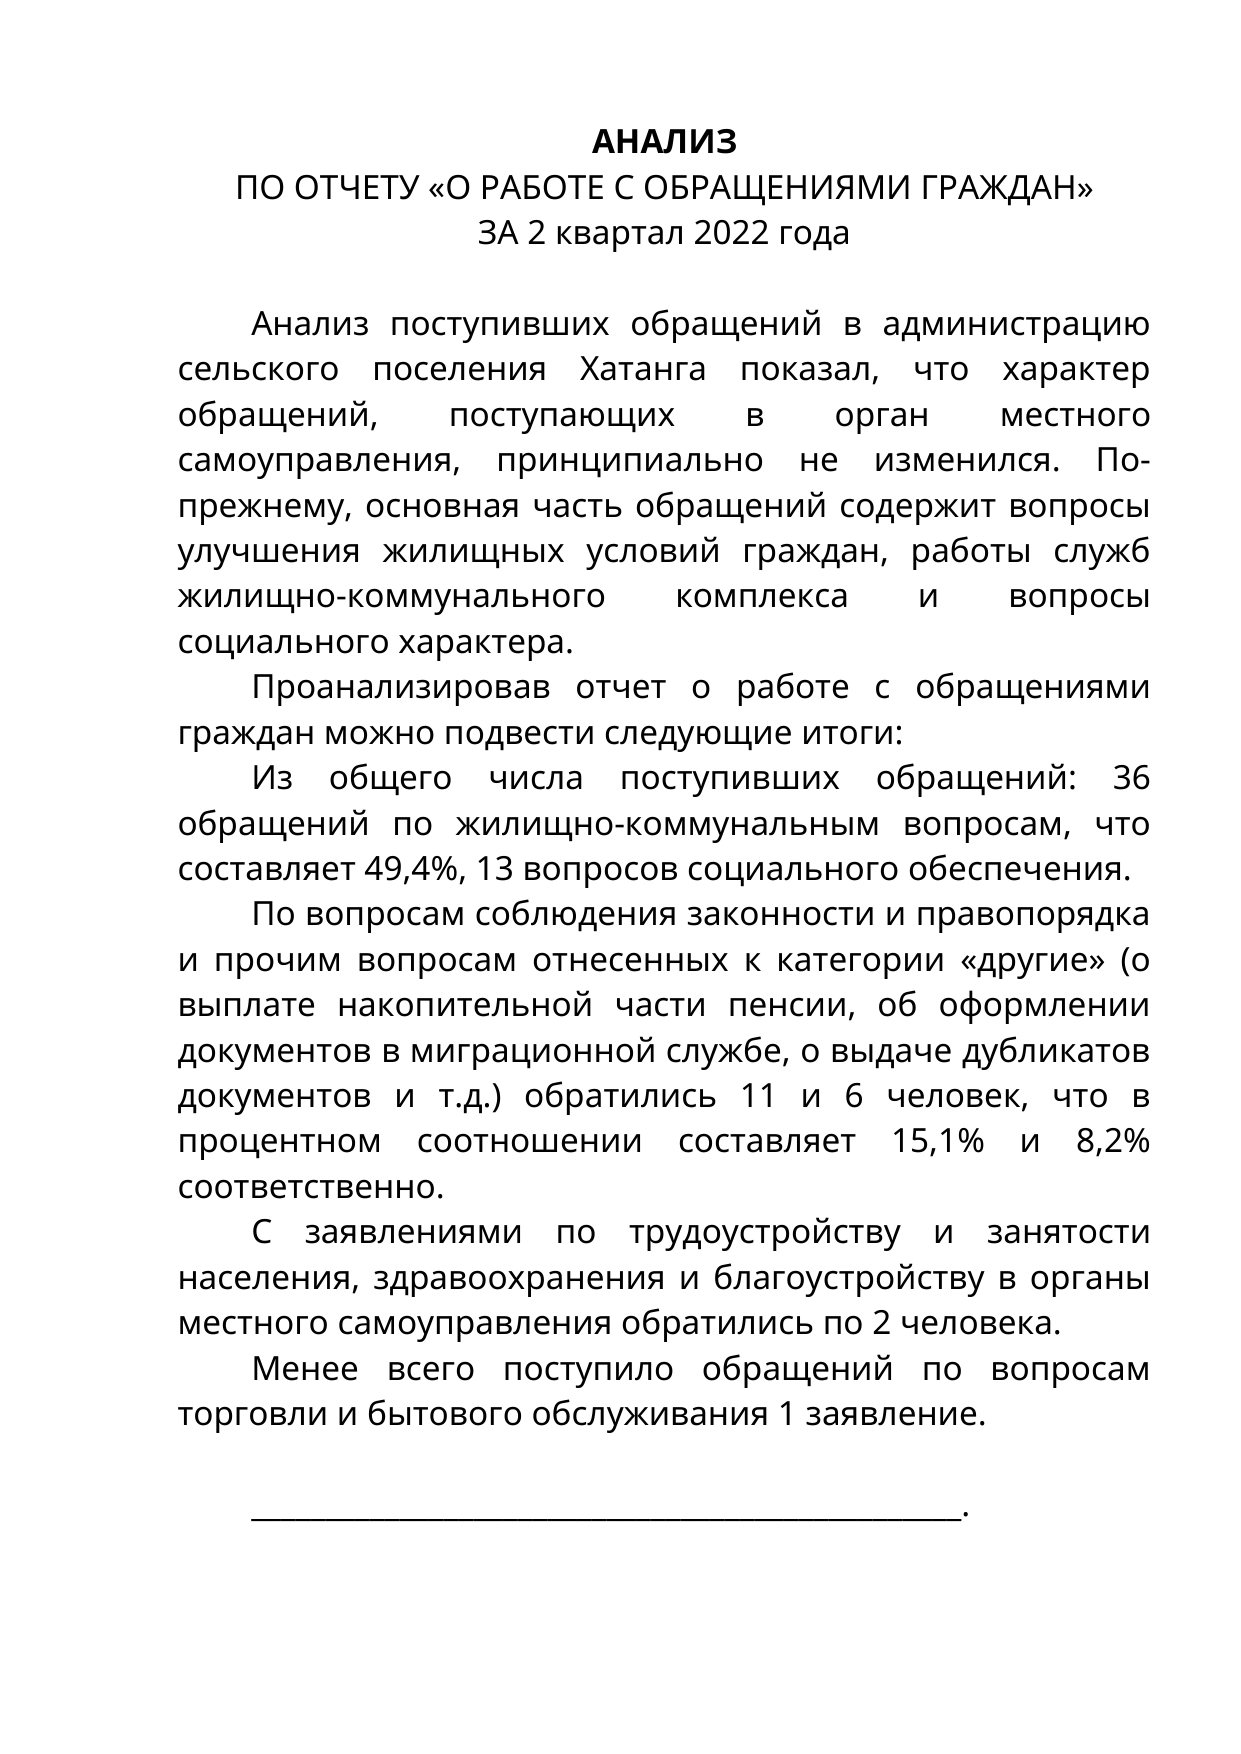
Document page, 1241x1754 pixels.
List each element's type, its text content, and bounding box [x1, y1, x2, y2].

text Анализ поступивших обращений в администрацию сельского поселения Хатанга показал, что характер обращений, поступающих в орган местного самоуправления, принципиально не изменился. По-прежнему, основная часть обращений содержит вопросы улучшения жилищных условий граждан, работы служб жилищно-коммунального комплекса и вопросы социального характера. [177, 300, 1152, 663]
text Проанализировав отчет о работе с обращениями граждан можно подвести следующие итоги: [177, 663, 1152, 754]
text АНАЛИЗ [177, 118, 1152, 163]
text Менее всего поступило обращений по вопросам торговли и бытового обслуживания 1 заявление. [177, 1344, 1152, 1435]
text Из общего числа поступивших обращений: 36 обращений по жилищно-коммунальным вопросам, что составляет 49,4%, 13 вопросов социального обеспечения. [177, 754, 1152, 890]
text По вопросам соблюдения законности и правопорядка и прочим вопросам отнесенных к категории «другие» (о выплате накопительной части пенсии, об оформлении документов в миграционной службе, о выдаче дубликатов документов и т.д.) обратились 11 и 6 человек, что в процентном соотношении составляет 15,1% и 8,2% соответственно. [177, 890, 1152, 1208]
text С заявлениями по трудоустройству и занятости населения, здравоохранения и благоустройству в органы местного самоуправления обратились по 2 человека. [177, 1208, 1152, 1344]
text ________________________________________________. [177, 1481, 1152, 1526]
text ЗА 2 квартал 2022 года [177, 209, 1152, 254]
text ПО ОТЧЕТУ «О РАБОТЕ С ОБРАЩЕНИЯМИ ГРАЖДАН» [177, 163, 1152, 209]
